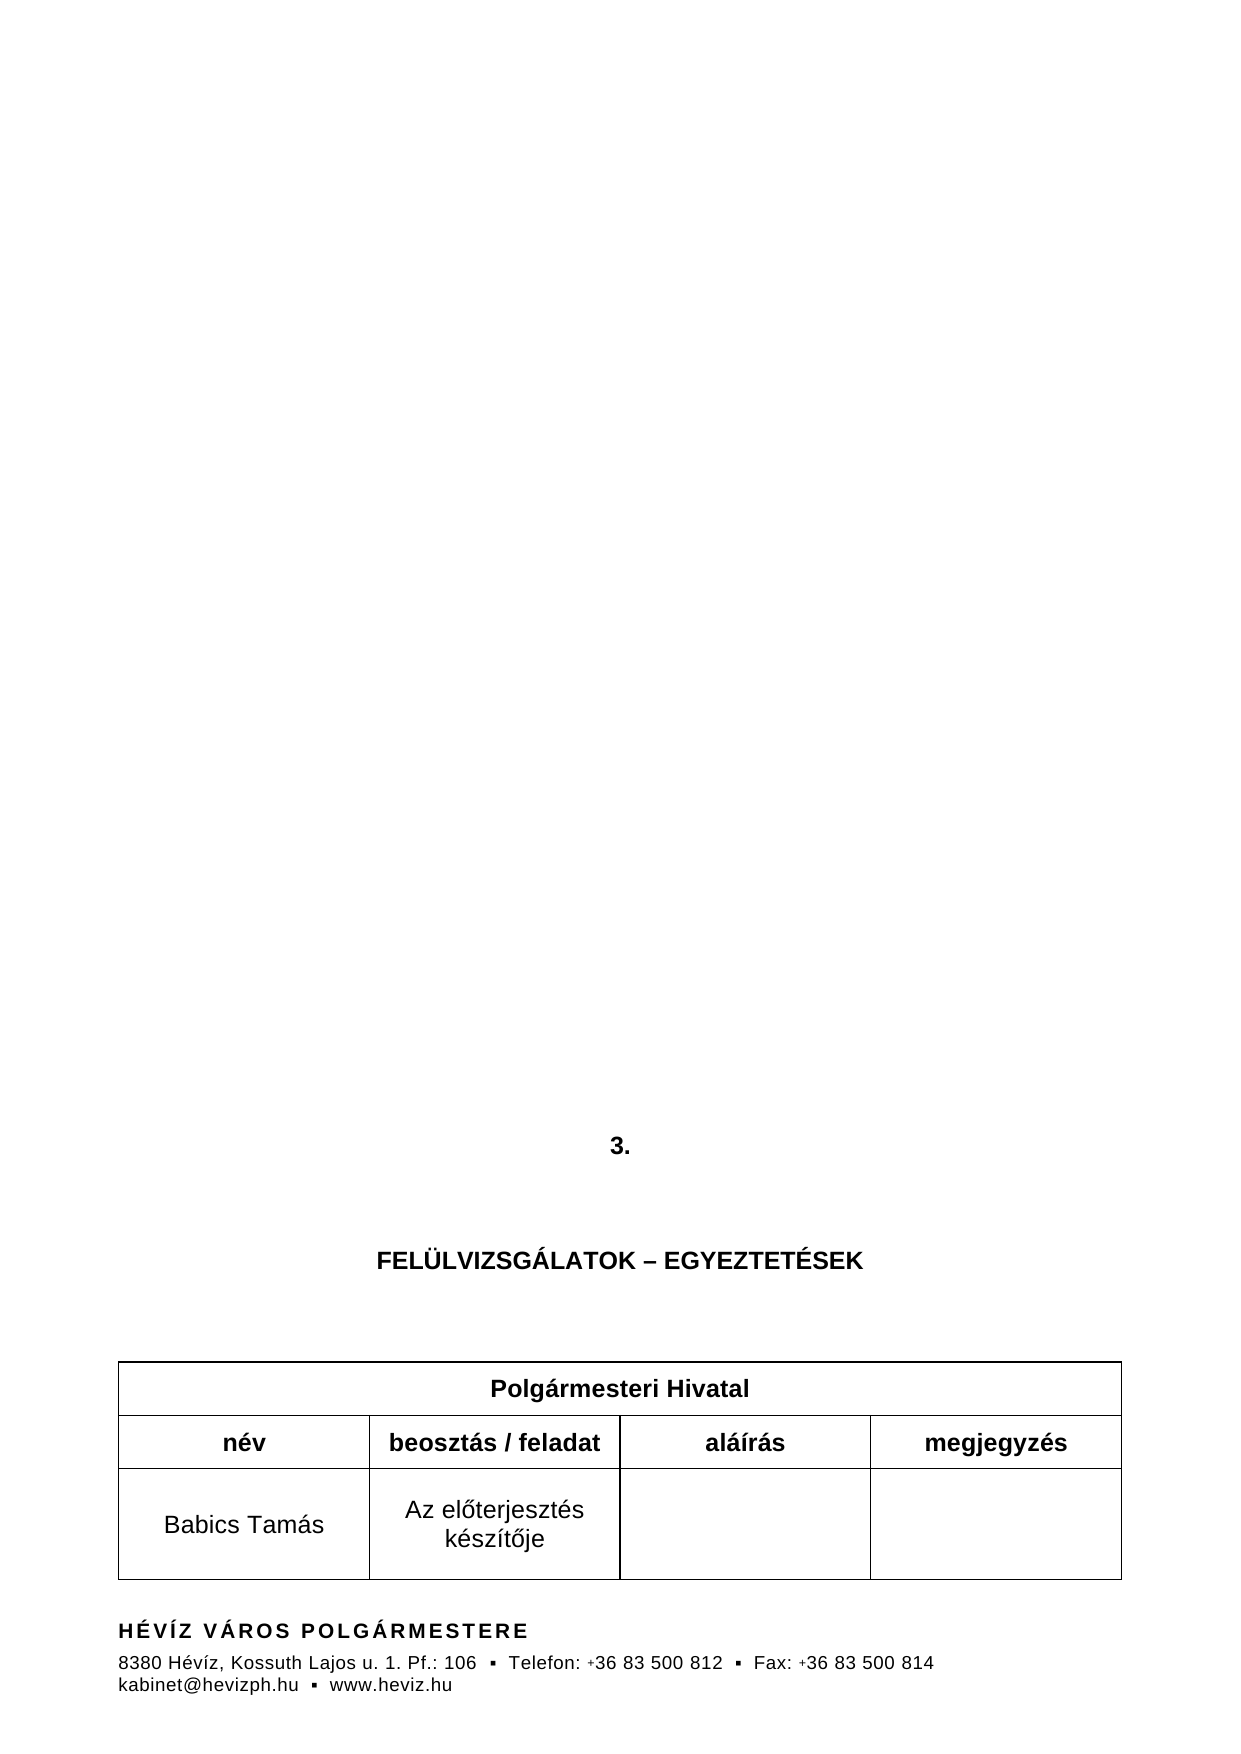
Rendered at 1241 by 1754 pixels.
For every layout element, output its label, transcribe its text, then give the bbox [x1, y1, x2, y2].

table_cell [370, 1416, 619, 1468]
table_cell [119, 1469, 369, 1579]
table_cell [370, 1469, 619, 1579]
text 3. [118, 1131, 1122, 1160]
text FELÜLVIZSGÁLATOK – EGYEZTETÉSEK [118, 1246, 1122, 1275]
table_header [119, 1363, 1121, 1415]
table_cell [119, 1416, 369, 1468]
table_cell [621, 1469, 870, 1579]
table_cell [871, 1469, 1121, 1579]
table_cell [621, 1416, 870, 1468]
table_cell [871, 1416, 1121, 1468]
